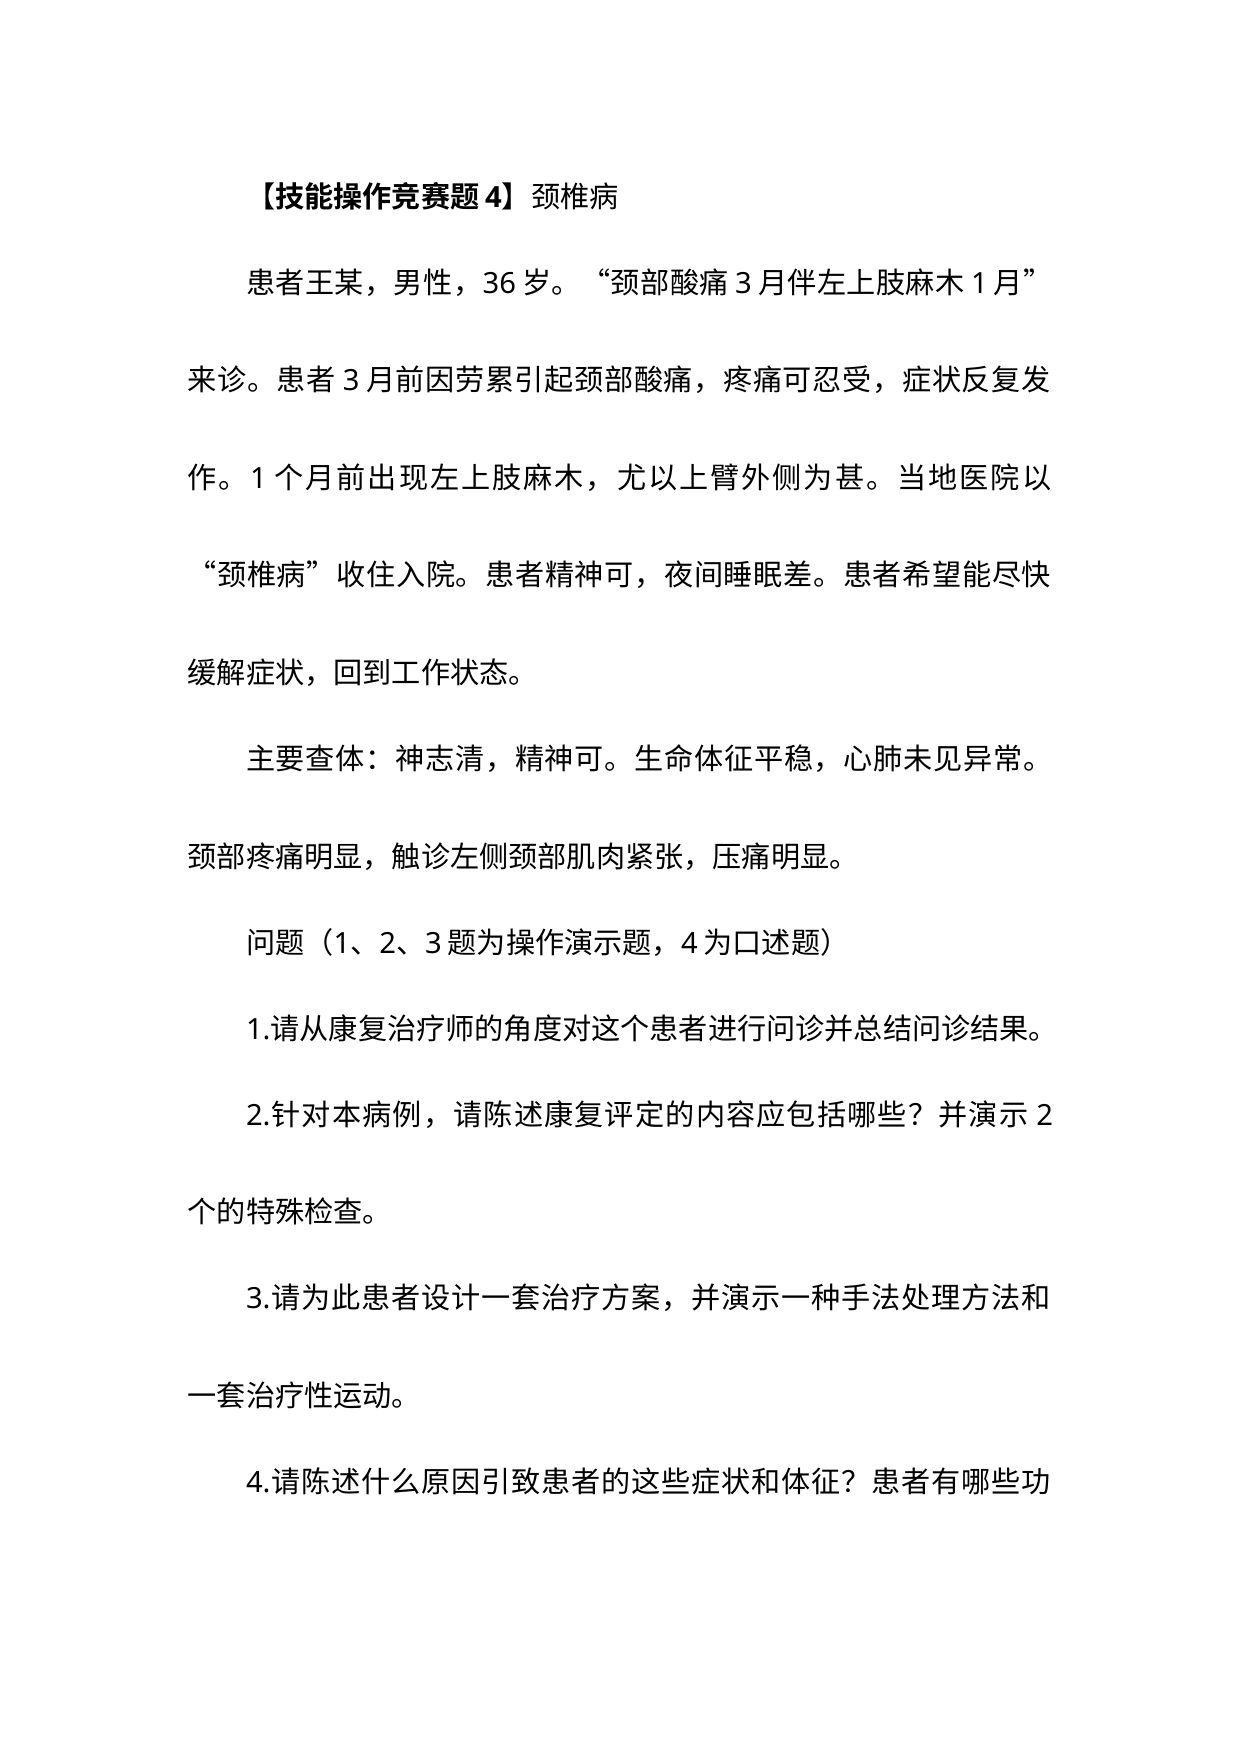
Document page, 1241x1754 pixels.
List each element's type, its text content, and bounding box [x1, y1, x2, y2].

text 患者王某，男性，36岁。“颈部酸痛3月伴左上肢麻木1月”来诊。患者3月前因劳累引起颈部酸痛，疼痛可忍受，症状反复发作。1个月前出现左上肢麻木，尤以上臂外侧为甚。当地医院以“颈椎病”收住入院。患者精神可，夜间睡眠差。患者希望能尽快缓解症状，回到工作状态。 [187, 248, 1053, 703]
text 主要查体：神志清，精神可。生命体征平稳，心肺未见异常。颈部疼痛明显，触诊左侧颈部肌肉紧张，压痛明显。 [187, 724, 1053, 887]
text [187, 1447, 1053, 1512]
text 问题（1、2、3题为操作演示题，4为口述题） [187, 908, 1053, 973]
text 1.请从康复治疗师的角度对这个患者进行问诊并总结问诊结果。 [187, 994, 1053, 1059]
text 【技能操作竞赛题4】颈椎病 [187, 162, 1053, 227]
text 2.针对本病例，请陈述康复评定的内容应包括哪些？并演示2个的特殊检查。 [187, 1080, 1053, 1243]
text 3.请为此患者设计一套治疗方案，并演示一种手法处理方法和一套治疗性运动。 [187, 1264, 1053, 1426]
